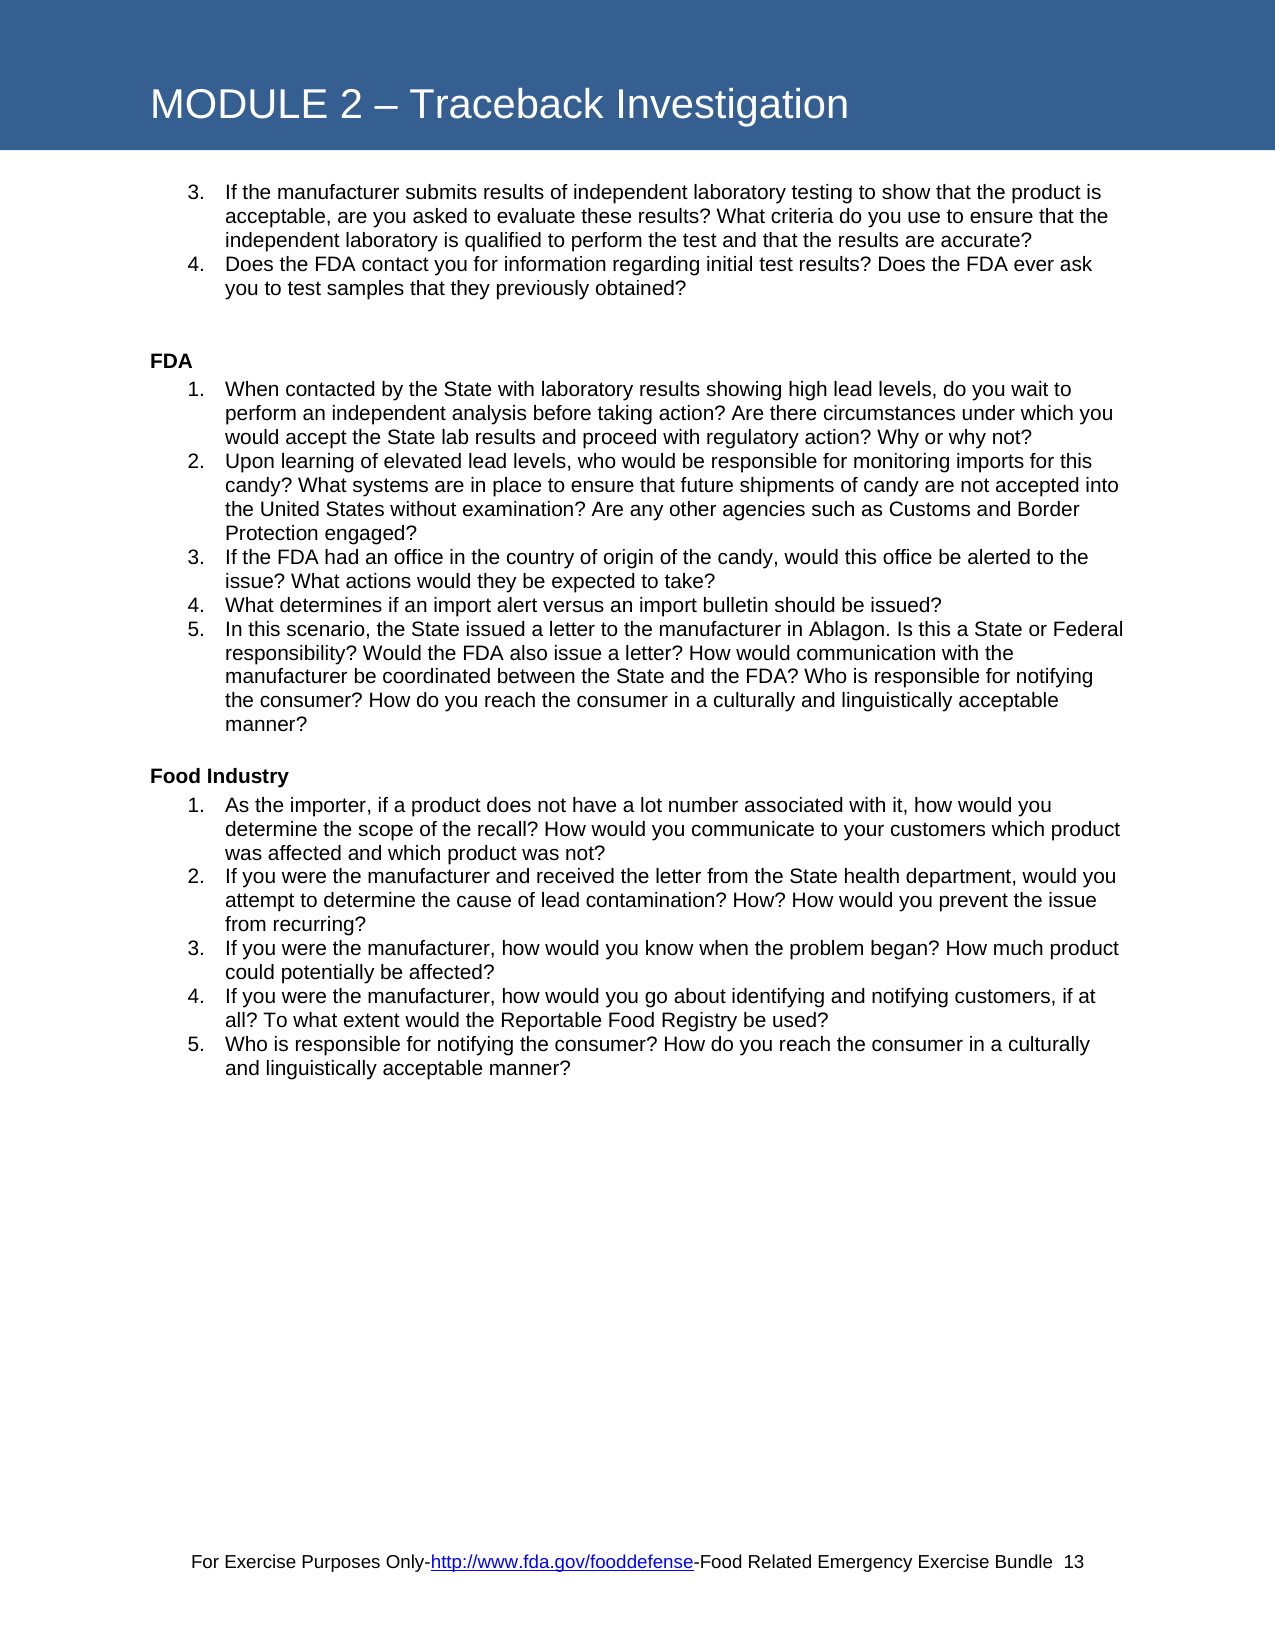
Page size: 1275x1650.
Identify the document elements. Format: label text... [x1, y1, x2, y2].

list What determines if an import alert versus an import bulletin should be issued? [187, 592, 1125, 616]
text Food Industry [150, 764, 1125, 788]
list As the importer, if a product does not have a lot number associated with it, how would you determine the scope of the recall? How would you communicate to your customers which product was affected and which product was not? [187, 792, 1125, 864]
list If you were the manufacturer and received the letter from the State health department, would you attempt to determine the cause of lead contamination? How? How would you prevent the issue from recurring? [187, 864, 1125, 936]
list If you were the manufacturer, how would you go about identifying and notifying customers, if at all? To what extent would the Reportable Food Registry be used? [187, 984, 1125, 1032]
list Who is responsible for notifying the consumer? How do you reach the consumer in a culturally and linguistically acceptable manner? [187, 1032, 1125, 1080]
list When contacted by the State with laboratory results showing high lead levels, do you wait to perform an independent analysis before taking action? Are there circumstances under which you would accept the State lab results and proceed with regulatory action? Why or why not? [187, 377, 1125, 449]
text FDA [150, 349, 1125, 373]
list If you were the manufacturer, how would you know when the problem began? How much product could potentially be affected? [187, 936, 1125, 984]
list Upon learning of elevated lead levels, who would be responsible for monitoring imports for this candy? What systems are in place to ensure that future shipments of candy are not accepted into the without examination? Are any other agencies such as Customs and Border Protection engaged? [187, 449, 1125, 544]
list In this scenario, the State issued a letter to the manufacturer in Ablagon. Is this a State or Federal responsibility? Would the FDA also issue a letter? How would communication with the manufacturer be coordinated between the State and the FDA? Who is responsible for notifying the consumer? How do you reach the consumer in a culturally and linguistically acceptable manner? [187, 616, 1125, 736]
list Does the FDA contact you for information regarding initial test results? Does the FDA ever ask you to test samples that they previously obtained? [187, 252, 1125, 300]
list If the FDA had an office in the country of origin of the candy, would this office be alerted to the issue? What actions would they be expected to take? [187, 544, 1125, 592]
list If the manufacturer submits results of independent laboratory testing to show that the product is acceptable, are you asked to evaluate these results? What criteria do you use to ensure that the independent laboratory is qualified to perform the test and that the results are accurate? [187, 180, 1125, 252]
